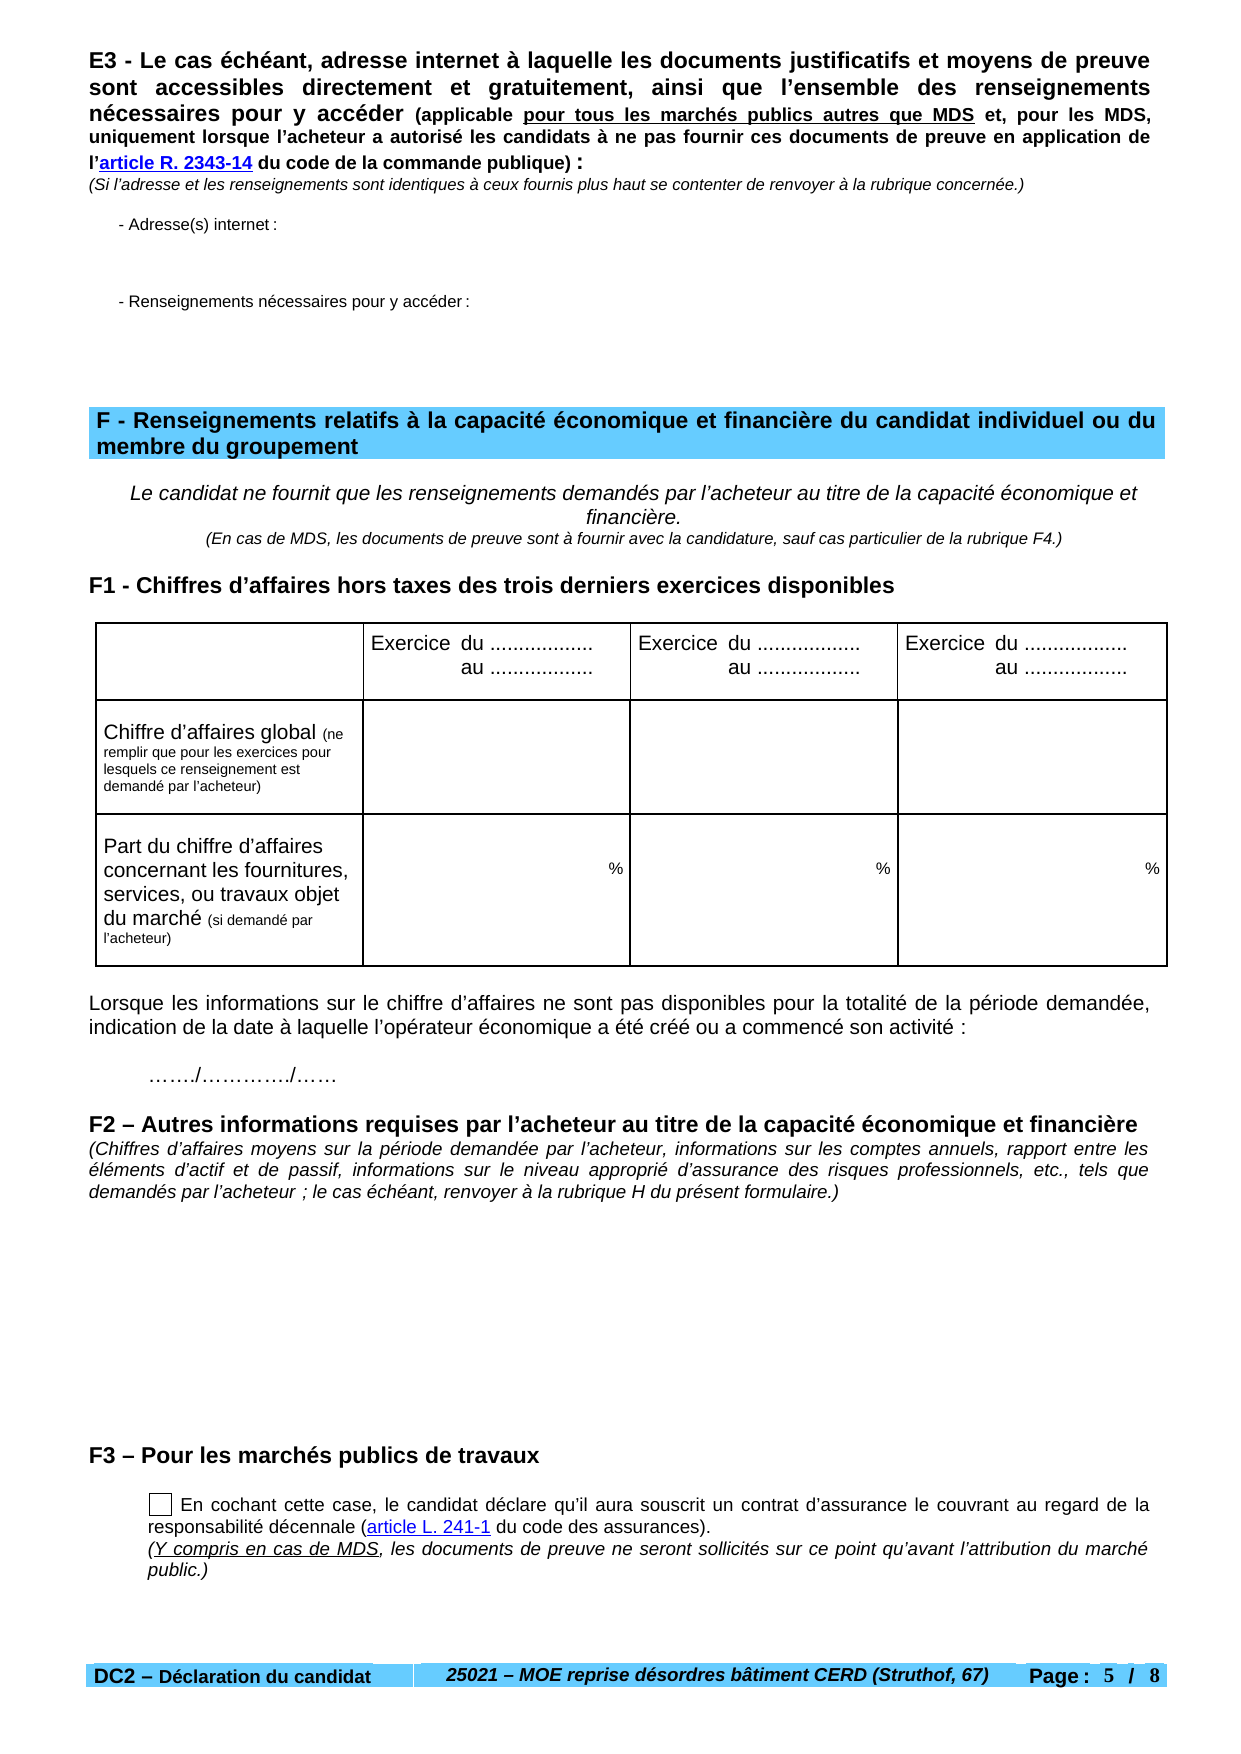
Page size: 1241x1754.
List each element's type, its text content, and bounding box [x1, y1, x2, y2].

text ……./…………./…… [148, 1063, 1152, 1087]
text Lorsque les informations sur le chiffre d’affaires ne sont pas disponibles pour la totalité de la période demandée, indication de la date à laquelle l’opérateur économique a été créé ou a commencé son activité : [89, 991, 1152, 1039]
text (Si l’adresse et les renseignements sont identiques à ceux fournis plus haut se contenter de renvoyer à la rubrique concernée.) [89, 174, 1152, 193]
table_cell % [364, 815, 629, 965]
text - Adresse(s) internet : [118, 215, 1152, 234]
text Le candidat ne fournit que les renseignements demandés par l’acheteur au titre de la capacité économique et financière. [118, 481, 1152, 529]
text E3 - Le cas échéant, adresse internet à laquelle les documents justificatifs et moyens de preuve sont accessibles directement et gratuitement, ainsi que l’ensemble des renseignements nécessaires pour y accéder (applicable pour tous les marchés publics autres que MDS et, pour les MDS, uniquement lorsque l’acheteur a autorisé les candidats à ne pas fournir ces documents de preuve en application de l’article R. 2343-14 du code de la commande publique) : [89, 47, 1152, 174]
text - Renseignements nécessaires pour y accéder : [118, 292, 1152, 311]
table_header [97, 624, 363, 699]
table_cell [364, 701, 629, 813]
table_cell [899, 701, 1166, 813]
table_cell % [631, 815, 897, 965]
table_header Exercice du .................. au .................. [364, 624, 630, 699]
table_cell Part du chiffre d’affaires concernant les fournitures, services, ou travaux objet du marché (si demandé par l’acheteur) [97, 815, 362, 965]
text (Chiffres d’affaires moyens sur la période demandée par l’acheteur, informations sur les comptes annuels, rapport entre les éléments d’actif et de passif, informations sur le niveau approprié d’assurance des risques professionnels, etc., tels que demandés par l’acheteur ; le cas échéant, renvoyer à la rubrique H du présent formulaire.) [89, 1137, 1152, 1202]
text F1 - Chiffres d’affaires hors taxes des trois derniers exercices disponibles [89, 572, 1152, 598]
table_header Exercice du .................. au .................. [631, 624, 897, 699]
text F2 – Autres informations requises par l’acheteur au titre de la capacité économique et financière [89, 1111, 1152, 1137]
table_header F - Renseignements relatifs à la capacité économique et financière du candidat individuel ou du membre du groupement [89, 407, 1165, 459]
text En cochant cette case, le candidat déclare qu’il aura souscrit un contrat d’assurance le couvrant au regard de la responsabilité décennale (article L. 241-1 du code des assurances). [148, 1492, 1152, 1538]
table_cell Chiffre d’affaires global (ne remplir que pour les exercices pour lesquels ce renseignement est demandé par l’acheteur) [97, 701, 362, 813]
text (En cas de MDS, les documents de preuve sont à fournir avec la candidature, sauf cas particulier de la rubrique F4.) [118, 529, 1152, 548]
text F3 – Pour les marchés publics de travaux [89, 1442, 1152, 1468]
table_cell % [899, 815, 1166, 965]
text (Y compris en cas de MDS, les documents de preuve ne seront sollicités sur ce point qu’avant l’attribution du marché public.) [148, 1538, 1152, 1581]
table_cell [631, 701, 897, 813]
table_header Exercice du .................. au .................. [898, 624, 1166, 699]
